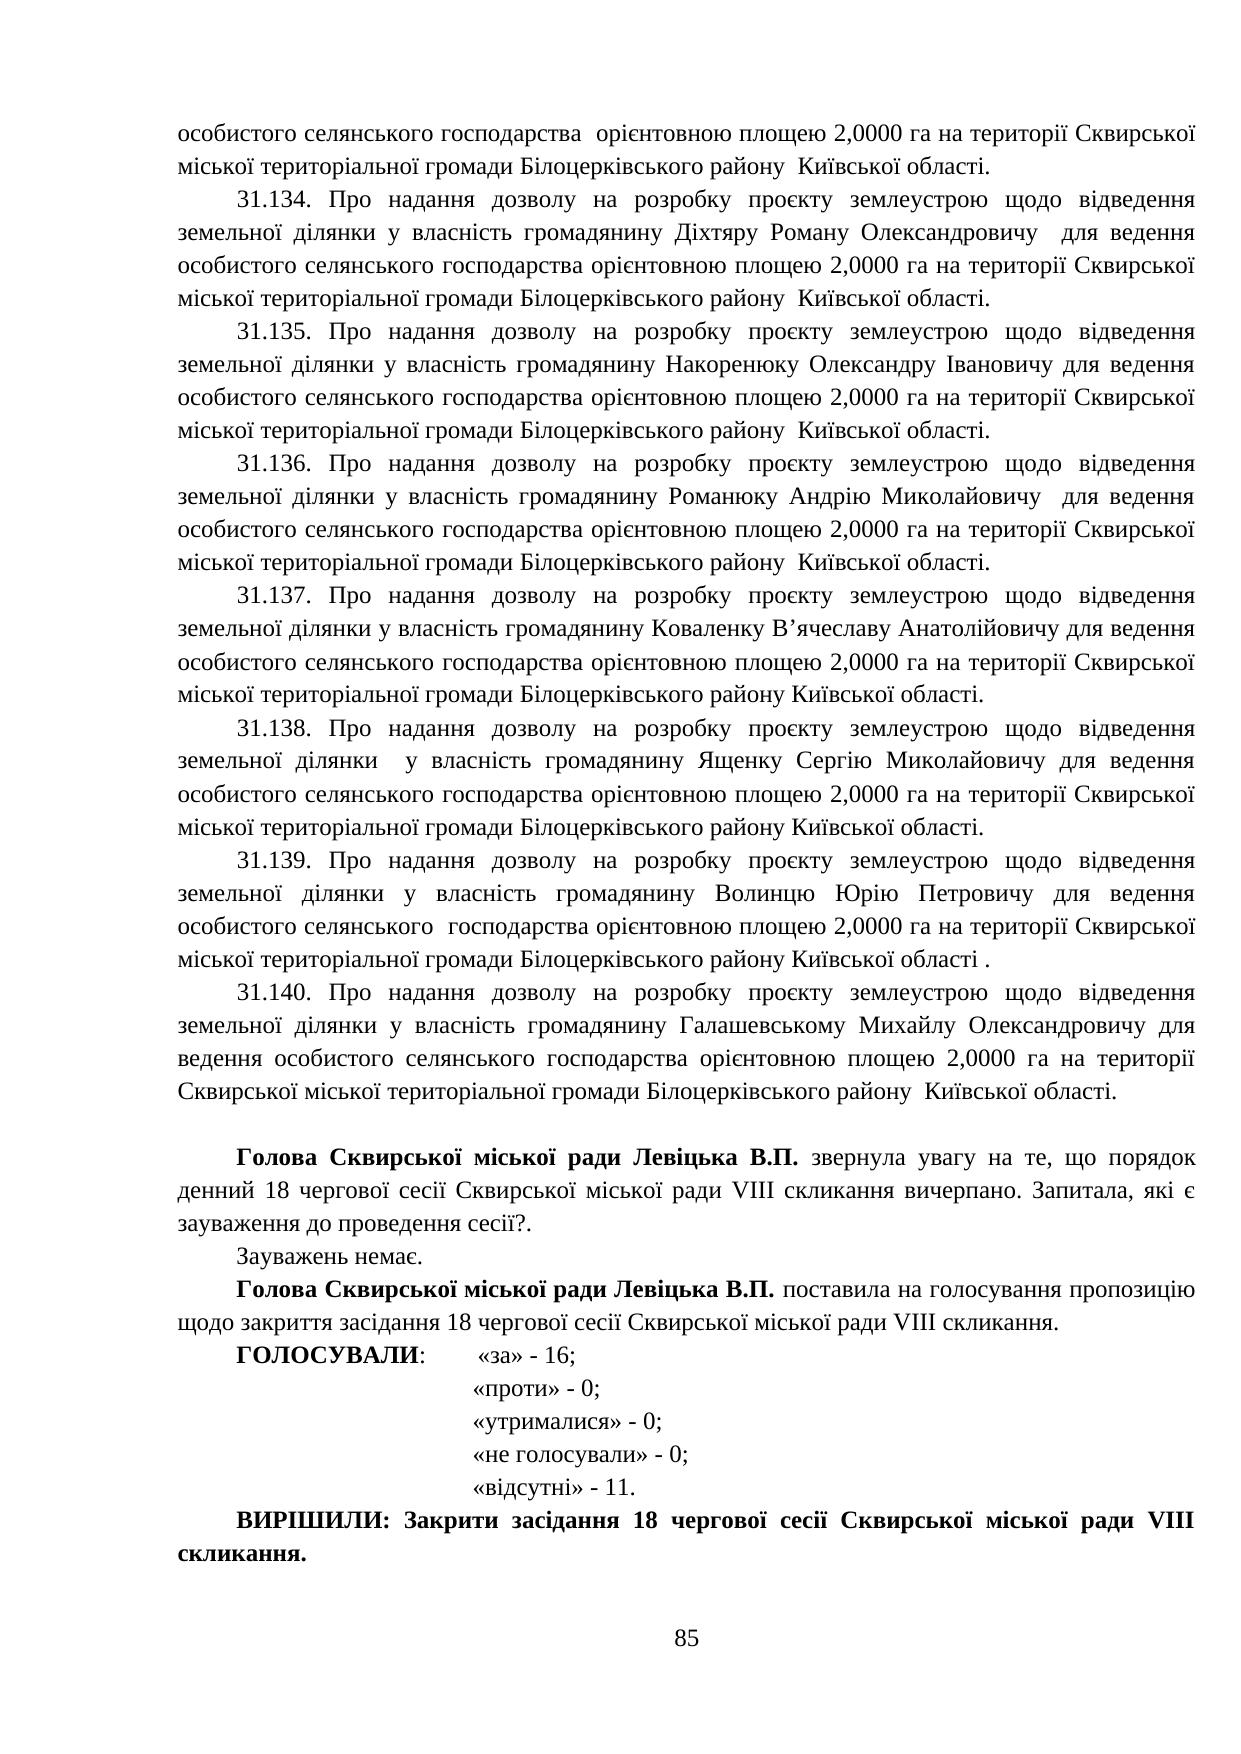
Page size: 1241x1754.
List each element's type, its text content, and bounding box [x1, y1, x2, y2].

text Голова Сквирської міської ради Левіцька В.П. звернула увагу на те, що порядок денний 18 чергової сесії Сквирської міської ради VIII скликання вичерпано. Запитала, які є зауваження до проведення сесії?. [177, 1142, 1196, 1237]
text 31.139. Про надання дозволу на розробку проєкту землеустрою щодо відведення земельної ділянки у власність громадянину Волинцю Юрію Петровичу для ведення особистого селянського господарства орієнтовною площею 2,0000 га на території Сквирської міської територіальної громади Білоцерківського району Київської області . [177, 845, 1196, 972]
text Зауважень немає. [177, 1241, 1196, 1270]
text ВИРІШИЛИ: Закрити засідання 18 чергової сесії Сквирської міської ради VIII скликання. [177, 1505, 1196, 1567]
text «проти» - 0; [428, 1373, 1196, 1402]
text 31.137. Про надання дозволу на розробку проєкту землеустрою щодо відведення земельної ділянки у власність громадянину Коваленку В’ячеславу Анатолійовичу для ведення особистого селянського господарства орієнтовною площею 2,0000 га на території Сквирської міської територіальної громади Білоцерківського району Київської області. [177, 581, 1196, 708]
text 31.138. Про надання дозволу на розробку проєкту землеустрою щодо відведення земельної ділянки у власність громадянину Ященку Сергію Миколайовичу для ведення особистого селянського господарства орієнтовною площею 2,0000 га на території Сквирської міської територіальної громади Білоцерківського району Київської області. [177, 713, 1196, 840]
text 31.134. Про надання дозволу на розробку проєкту землеустрою щодо відведення земельної ділянки у власність громадянину Діхтяру Роману Олександровичу для ведення особистого селянського господарства орієнтовною площею 2,0000 га на території Сквирської міської територіальної громади Білоцерківського району Київської області. [177, 184, 1196, 312]
text «утрималися» - 0; [428, 1406, 1196, 1435]
text ГОЛОСУВАЛИ: «за» - 16; [177, 1340, 1196, 1369]
text 31.135. Про надання дозволу на розробку проєкту землеустрою щодо відведення земельної ділянки у власність громадянину Накоренюку Олександру Івановичу для ведення особистого селянського господарства орієнтовною площею 2,0000 га на території Сквирської міської територіальної громади Білоцерківського району Київської області. [177, 316, 1196, 444]
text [177, 118, 1196, 180]
text «не голосували» - 0; [428, 1439, 1196, 1468]
text 31.136. Про надання дозволу на розробку проєкту землеустрою щодо відведення земельної ділянки у власність громадянину Романюку Андрію Миколайовичу для ведення особистого селянського господарства орієнтовною площею 2,0000 га на території Сквирської міської територіальної громади Білоцерківського району Київської області. [177, 448, 1196, 576]
text 31.140. Про надання дозволу на розробку проєкту землеустрою щодо відведення земельної ділянки у власність громадянину Галашевському Михайлу Олександровичу для ведення особистого селянського господарства орієнтовною площею 2,0000 га на території Сквирської міської територіальної громади Білоцерківського району Київської області. [177, 977, 1196, 1104]
text «відсутні» - 11. [428, 1472, 1196, 1501]
text Голова Сквирської міської ради Левіцька В.П. поставила на голосування пропозицію щодо закриття засідання 18 чергової сесії Сквирської міської ради VIII скликання. [177, 1274, 1196, 1336]
